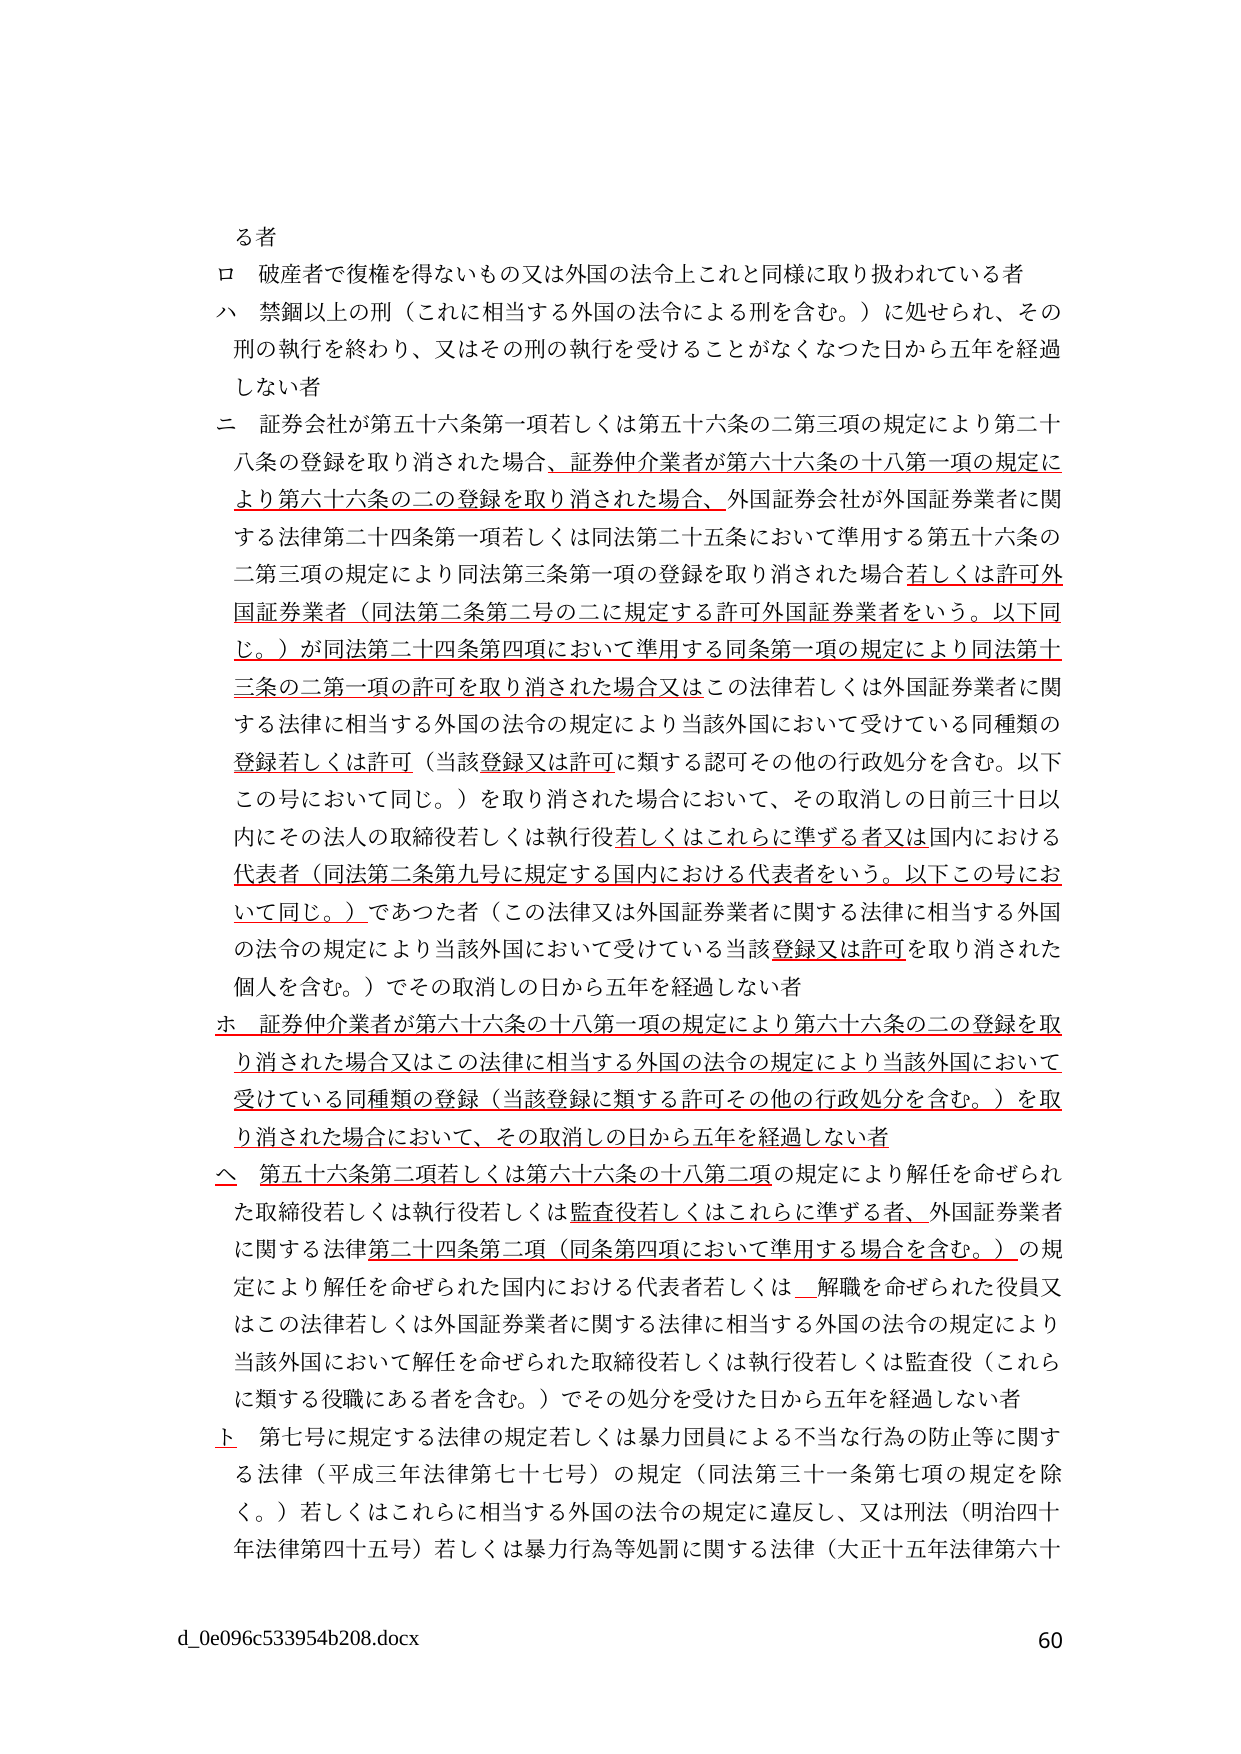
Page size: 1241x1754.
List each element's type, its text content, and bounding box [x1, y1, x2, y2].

text ヘ 第五十六条第二項若しくは第六十六条の十八第二項の規定により解任を命ぜられた取締役若しくは執行役若しくは監査役若しくはこれらに準ずる者、外国証券業者に関する法律第二十四条第二項（同条第四項において準用する場合を含む。）の規定により解任を命ぜられた国内における代表者若しくは 解職を命ぜられた役員又はこの法律若しくは外国証券業者に関する法律に相当する外国の法令の規定により当該外国において解任を命ぜられた取締役若しくは執行役若しくは監査役（これらに類する役職にある者を含む。）でその処分を受けた日から五年を経過しない者 [215, 1154, 1063, 1417]
text ハ 禁錮以上の刑（これに相当する外国の法令による刑を含む。）に処せられ、その刑の執行を終わり、又はその刑の執行を受けることがなくなつた日から五年を経過しない者 [215, 292, 1063, 404]
text ロ 破産者で復権を得ないもの又は外国の法令上これと同様に取り扱われている者 [215, 254, 1063, 292]
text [215, 1417, 1063, 1567]
text ニ 証券会社が第五十六条第一項若しくは第五十六条の二第三項の規定により第二十八条の登録を取り消された場合、証券仲介業者が第六十六条の十八第一項の規定により第六十六条の二の登録を取り消された場合、外国証券会社が外国証券業者に関する法律第二十四条第一項若しくは同法第二十五条において準用する第五十六条の二第三項の規定により同法第三条第一項の登録を取り消された場合若しくは許可外国証券業者（同法第二条第二号の二に規定する許可外国証券業者をいう。以下同じ。）が同法第二十四条第四項において準用する同条第一項の規定により同法第十三条の二第一項の許可を取り消された場合又はこの法律若しくは外国証券業者に関する法律に相当する外国の法令の規定により当該外国において受けている同種類の登録若しくは許可（当該登録又は許可に類する認可その他の行政処分を含む。以下この号において同じ。）を取り消された場合において、その取消しの日前三十日以内にその法人の取締役若しくは執行役若しくはこれらに準ずる者又は国内における代表者（同法第二条第九号に規定する国内における代表者をいう。以下この号において同じ。）であつた者（この法律又は外国証券業者に関する法律に相当する外国の法令の規定により当該外国において受けている当該登録又は許可を取り消された個人を含む。）でその取消しの日から五年を経過しない者 [215, 404, 1063, 1004]
text ホ 証券仲介業者が第六十六条の十八第一項の規定により第六十六条の二の登録を取り消された場合又はこの法律に相当する外国の法令の規定により当該外国において受けている同種類の登録（当該登録に類する許可その他の行政処分を含む。）を取り消された場合において、その取消しの日から五年を経過しない者 [215, 1004, 1063, 1154]
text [215, 217, 1063, 254]
